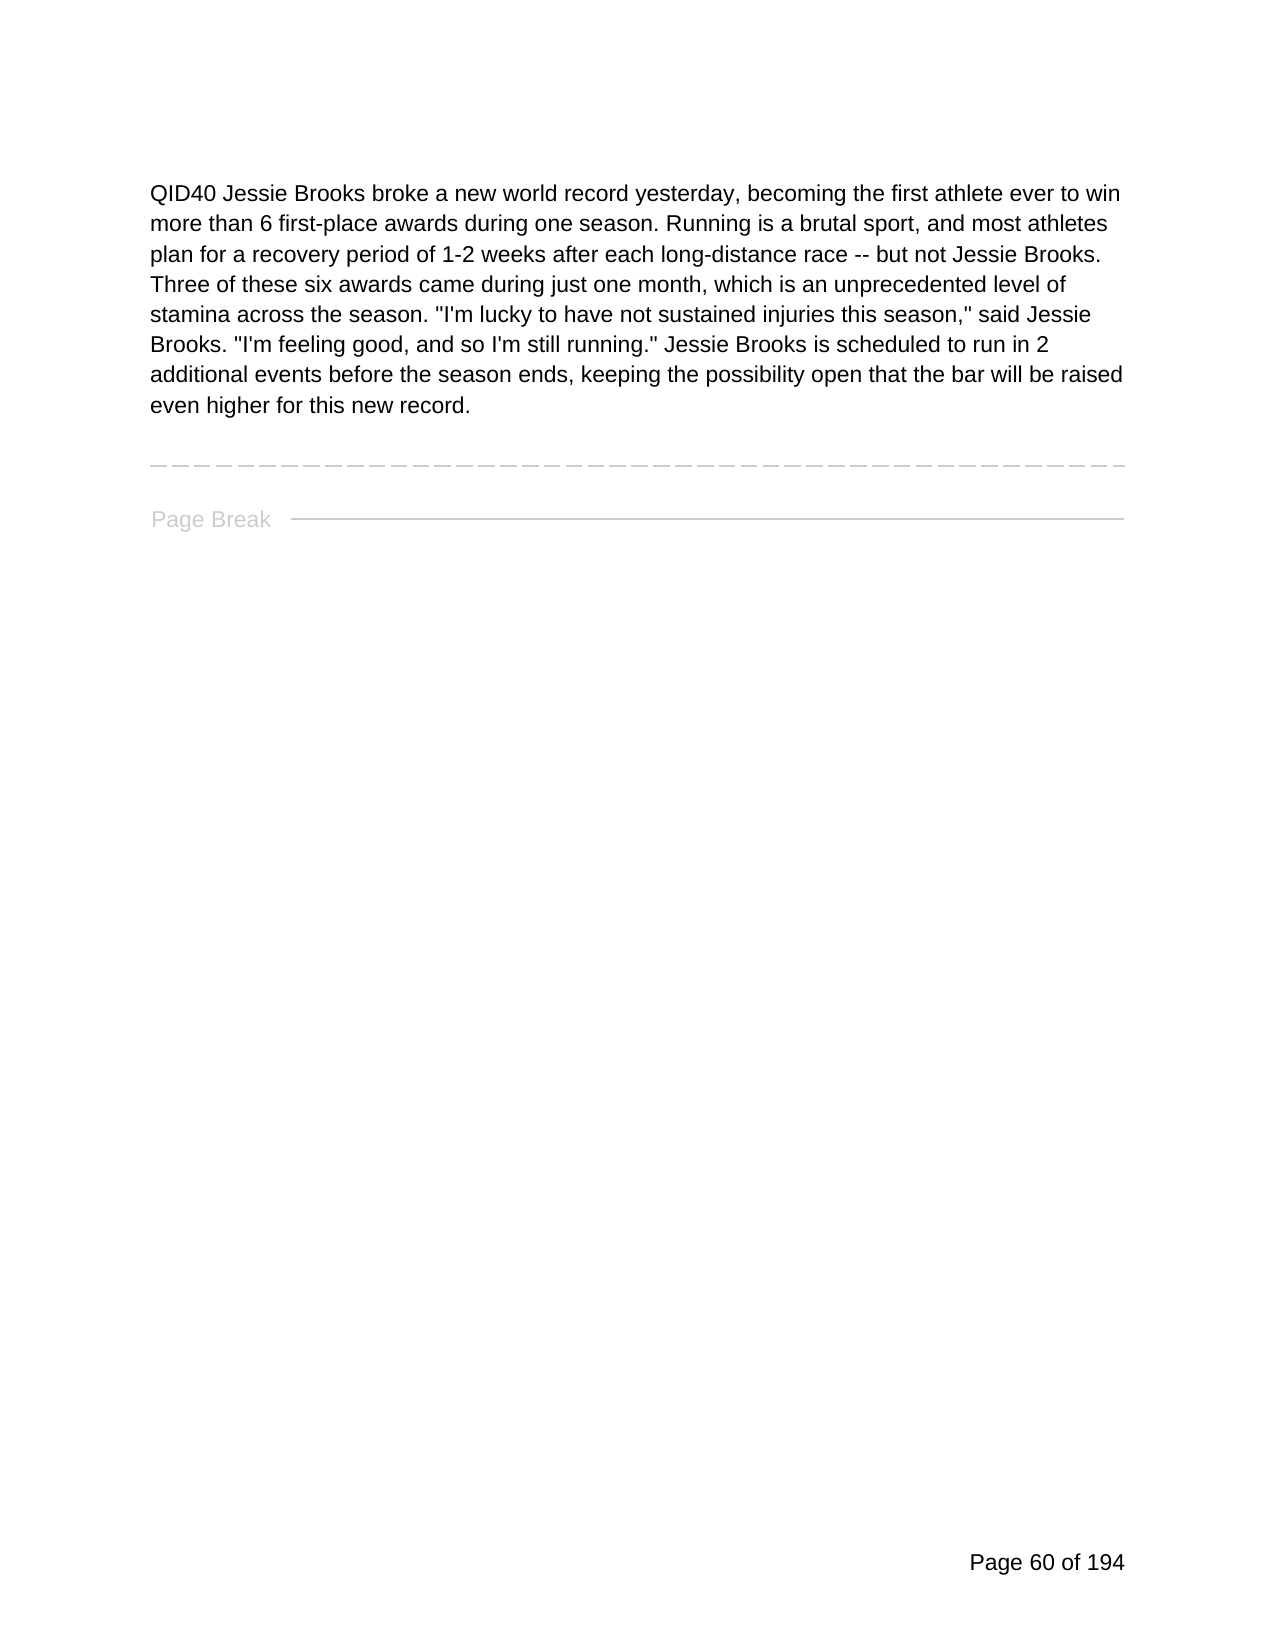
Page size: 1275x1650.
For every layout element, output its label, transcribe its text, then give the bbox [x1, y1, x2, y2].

table_header Page Break [150, 506, 290, 546]
table_header [290, 506, 1125, 546]
text QID40 Jessie Brooks broke a new world record yesterday, becoming the first athlete ever to win more than 6 first-place awards during one season. Running is a brutal sport, and most athletes plan for a recovery period of 1-2 weeks after each long-distance race -- but not Jessie Brooks. Three of these six awards came during just one month, which is an unprecedented level of stamina across the season. "I'm lucky to have not sustained injuries this season," said Jessie Brooks. "I'm feeling good, and so I'm still running." Jessie Brooks is scheduled to run in 2 additional events before the season ends, keeping the possibility open that the bar will be raised even higher for this new record. [150, 180, 1125, 418]
